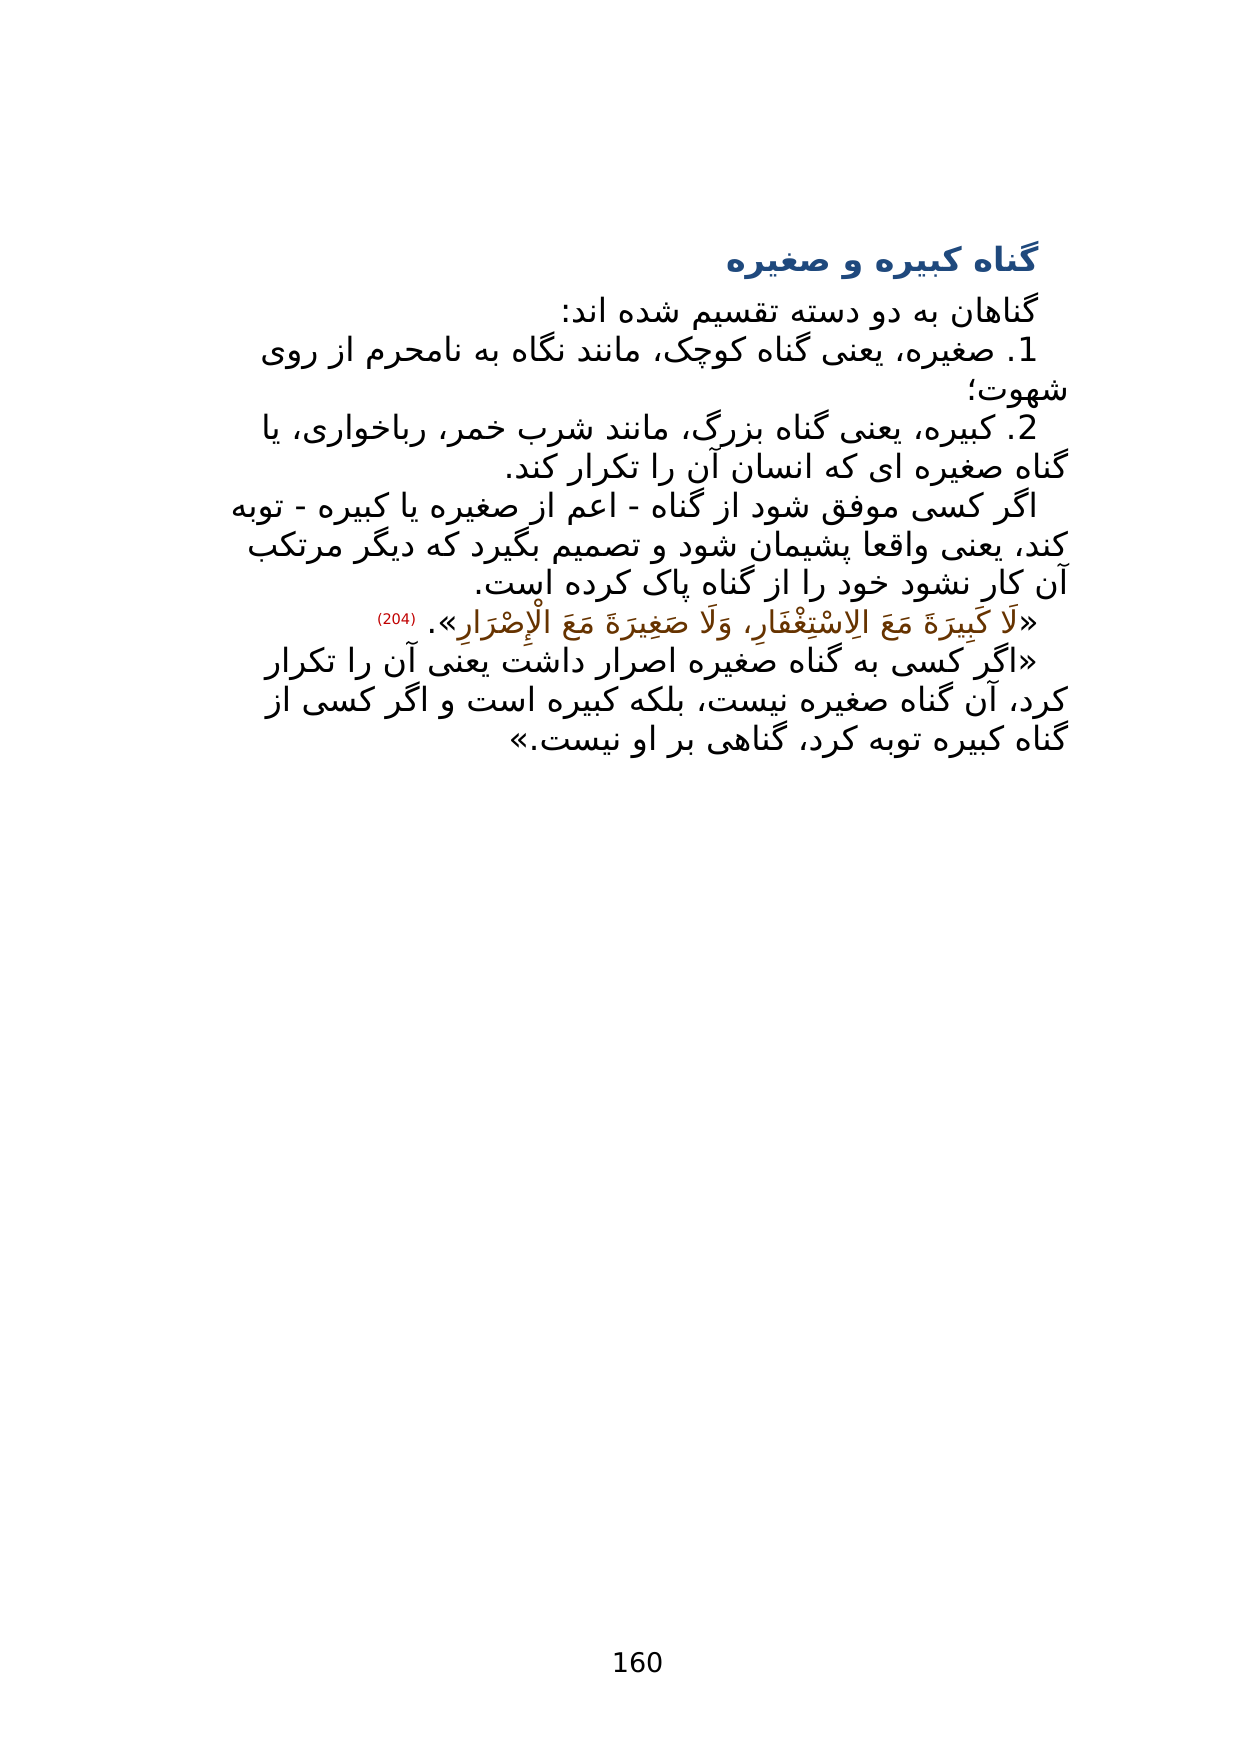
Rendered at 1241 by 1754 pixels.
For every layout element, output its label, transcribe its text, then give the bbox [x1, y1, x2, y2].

text 2. کبیره، یعنی گناه بزرگ، مانند شرب خمر، رباخواری، یا گناه صغیره ای که انسان آن را تکرار کند. [206, 408, 1069, 486]
subtitle گناه کبیره و صغیره [206, 241, 1069, 279]
text 1. صغیره، یعنی گناه کوچک، مانند نگاه به نامحرم از روی شهوت؛ [206, 331, 1069, 408]
text «لَا كَبِيرَةَ مَعَ الِاسْتِغْفَارِ، وَلَا صَغِيرَةَ مَعَ الْإِصْرَارِ». (204) [206, 603, 1069, 642]
text گناهان به دو دسته تقسیم شده اند: [206, 292, 1069, 331]
text اگر کسی موفق شود از گناه - اعم از صغیره یا کبیره - توبه کند، یعنی واقعا پشیمان شود و تصمیم بگیرد که دیگر مرتکب آن کار نشود خود را از گناه پاک کرده است. [206, 486, 1069, 603]
text «اگر کسی به گناه صغیره اصرار داشت یعنی آن را تکرار کرد، آن گناه صغیره نیست، بلکه کبیره است و اگر کسی از گناه کبیره توبه کرد، گناهی بر او نیست.» [206, 642, 1069, 758]
